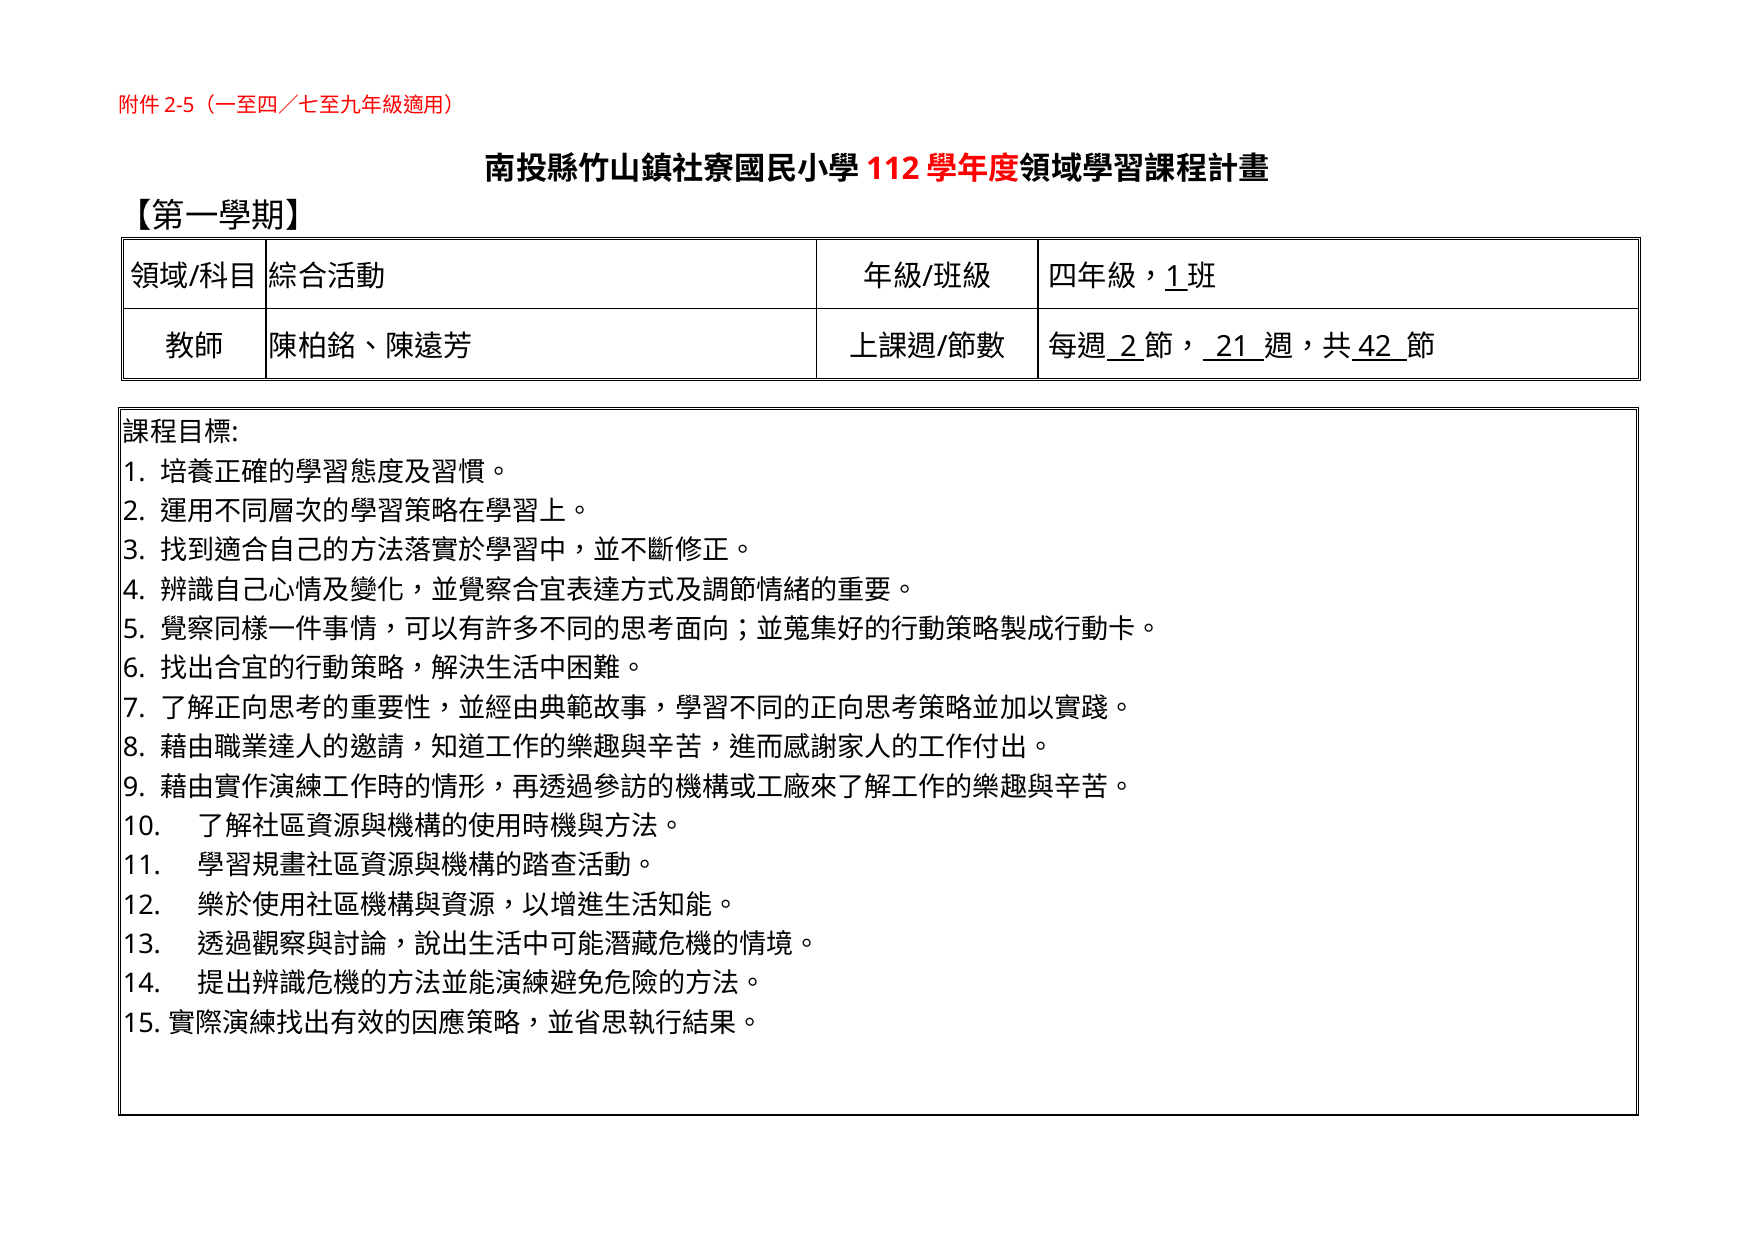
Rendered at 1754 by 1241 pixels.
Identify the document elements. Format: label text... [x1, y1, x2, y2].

table_header 領域/科目 [124, 240, 265, 307]
table_cell 陳柏銘、陳遠芳 [267, 309, 816, 378]
table_header 綜合活動 [267, 240, 816, 307]
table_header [121, 410, 1636, 1114]
table_header 四年級，1班 [1039, 240, 1638, 307]
table_cell 教師 [124, 309, 265, 378]
text 【第一學期】 [118, 188, 1636, 237]
text 南投縣竹山鎮社寮國民小學112學年度領域學習課程計畫 [118, 143, 1636, 188]
table_cell 每週 2 節， 21 週，共 42 節 [1039, 309, 1638, 378]
table_header 年級/班級 [817, 240, 1037, 307]
table_cell 上課週/節數 [817, 309, 1037, 378]
